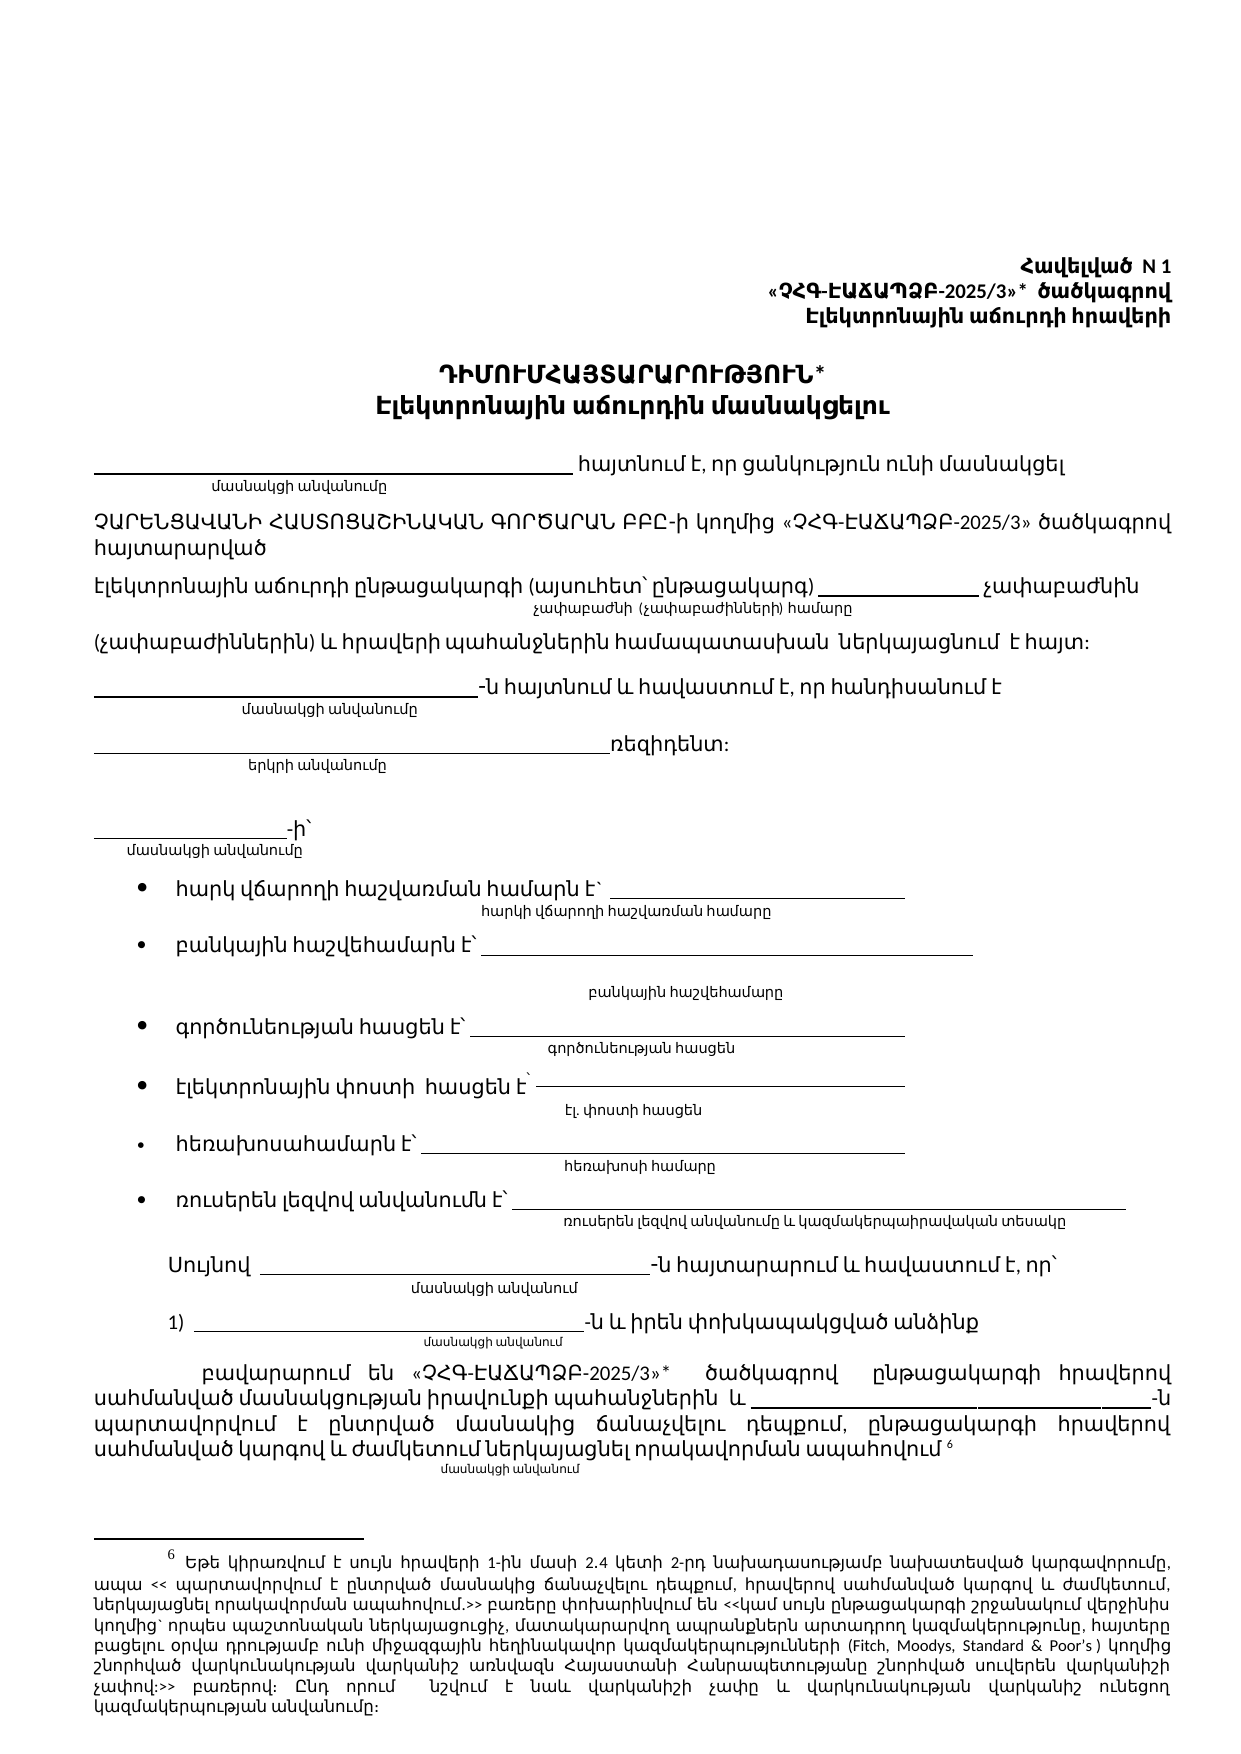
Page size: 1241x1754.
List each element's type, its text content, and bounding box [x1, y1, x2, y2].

text -ի՝ [94, 816, 1171, 841]
text «ՉՀԳ-ԷԱՃԱՊՁԲ-2025/3»* ծածկագրով [94, 278, 1171, 304]
text գործունեության հասցեն [94, 1040, 1171, 1070]
list ռուսերեն լեզվով անվանումն է՝ [138, 1187, 1171, 1213]
list հեռախոսահամարն է՝ [138, 1131, 1171, 1157]
text մասնակցի անվանում [94, 1462, 1171, 1487]
text 1) -ն և իրեն փոխկապակցված անձինք [94, 1309, 1171, 1335]
list բանկային հաշվեհամարն է՝ [138, 933, 1171, 983]
text մասնակցի անվանումը [94, 841, 1171, 872]
text մասնակցի անվանում [94, 1335, 1171, 1360]
text ԴԻՄՈՒՄՀԱՅՏԱՐԱՐՈՒԹՅՈՒՆ* [94, 360, 1171, 390]
text էլ. փոստի հասցեն [94, 1101, 1171, 1131]
text չափաբաժնի (չափաբաժինների) համարը [94, 599, 1171, 629]
text Սույնով -ն հայտարարում և հավաստում է, որ՝ [94, 1248, 1171, 1279]
text մասնակցի անվանումը [94, 477, 1171, 507]
text էլեկտրոնային աճուրդի ընթացակարգի (այսուհետ՝ ընթացակարգ) չափաբաժնին [94, 573, 1171, 599]
text ՉԱՐԵՆՑԱՎԱՆԻ ՀԱՍՏՈՑԱՇԻՆԱԿԱՆ ԳՈՐԾԱՐԱՆ ԲԲԸ-ի կողմից «ՉՀԳ-ԷԱՃԱՊՁԲ-2025/3» ծածկագրով հայտարարված [94, 507, 1171, 561]
list գործունեության հասցեն է՝ [138, 1014, 1171, 1040]
text բանկային հաշվեհամարը [94, 983, 1171, 1014]
text (չափաբաժիններին) և հրավերի պահանջներին համապատասխան ներկայացնում է հայտ: [94, 629, 1171, 655]
text Հավելված N 1 [94, 253, 1171, 278]
text հայտնում է, որ ցանկություն ունի մասնակցել [94, 451, 1171, 477]
text ռեզիդենտ: [94, 731, 1171, 756]
subtitle Էլեկտրոնային աճուրդին մասնակցելու [94, 390, 1171, 421]
list էլեկտրոնային փոստի հասցեն է՝ [138, 1070, 1171, 1101]
text երկրի անվանումը [94, 756, 1171, 787]
text բավարարում են «ՉՀԳ-ԷԱՃԱՊՁԲ-2025/3»* ծածկագրով ընթացակարգի հրավերով սահմանված մասնակցության իրավունքի պահանջներին և -ն պարտավորվում է ընտրված մասնակից ճանաչվելու դեպքում, ընթացակարգի հրավերով սահմանված կարգով և ժամկետում ներկայացնել որակավորման ապահովում [94, 1360, 1171, 1462]
text մասնակցի անվանումը [94, 701, 1171, 731]
text մասնակցի անվանում [94, 1279, 1171, 1309]
text ռուսերեն լեզվով անվանումը և կազմակերպաիրավական տեսակը [94, 1213, 1171, 1243]
text հարկի վճարողի հաշվառման համարը [94, 902, 1171, 933]
text Էլեկտրոնային աճուրդի հրավերի [94, 304, 1171, 329]
list հարկ վճարողի հաշվառման համարն է` [138, 872, 1171, 902]
text -ն հայտնում և հավաստում է, որ հանդիսանում է [94, 670, 1171, 701]
text հեռախոսի համարը [462, 1157, 1171, 1187]
